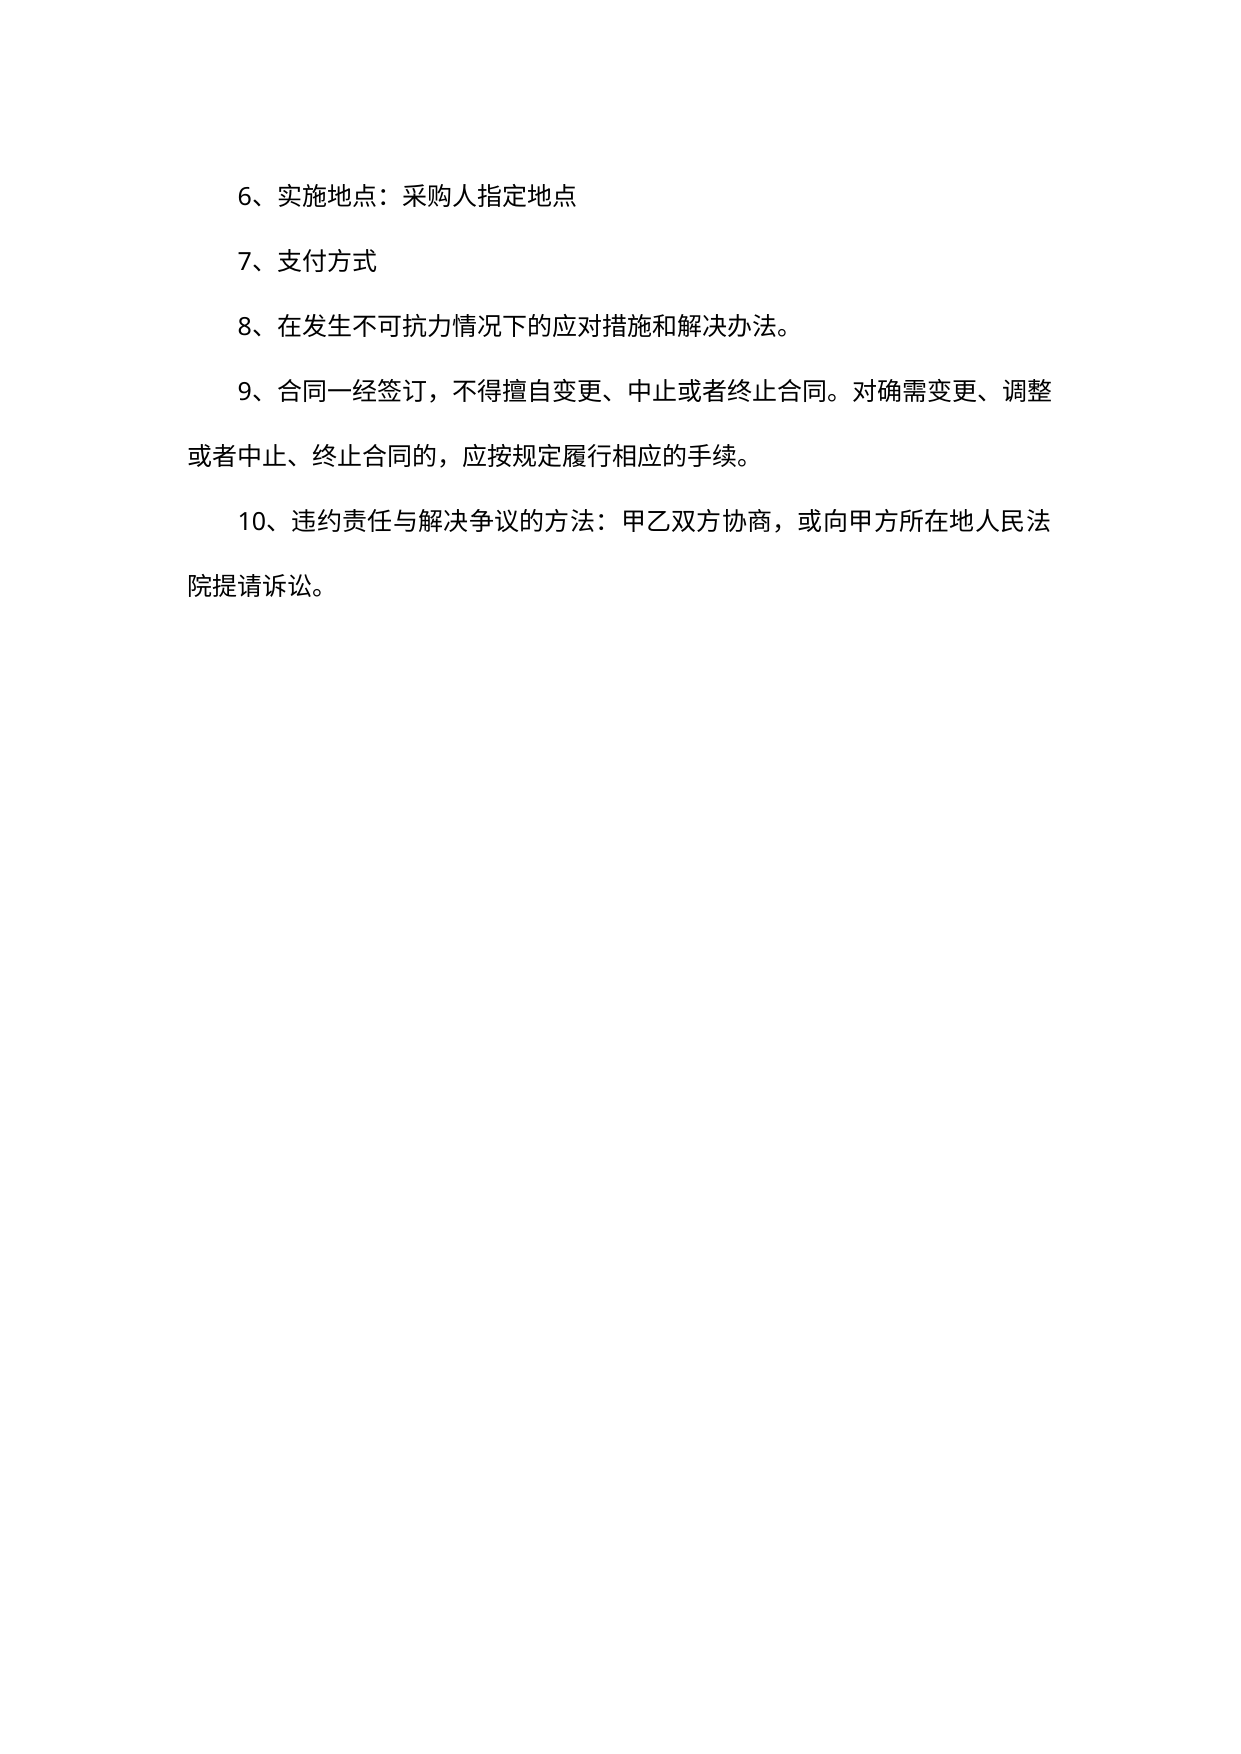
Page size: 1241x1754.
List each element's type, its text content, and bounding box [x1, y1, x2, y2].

text 9、合同一经签订，不得擅自变更、中止或者终止合同。对确需变更、调整或者中止、终止合同的，应按规定履行相应的手续。 [187, 357, 1053, 487]
text 7、支付方式 [187, 227, 1053, 292]
text 6、实施地点：采购人指定地点 [187, 162, 1053, 227]
text 8、在发生不可抗力情况下的应对措施和解决办法。 [187, 292, 1053, 357]
text 10、违约责任与解决争议的方法：甲乙双方协商，或向甲方所在地人民法院提请诉讼。 [187, 487, 1053, 617]
